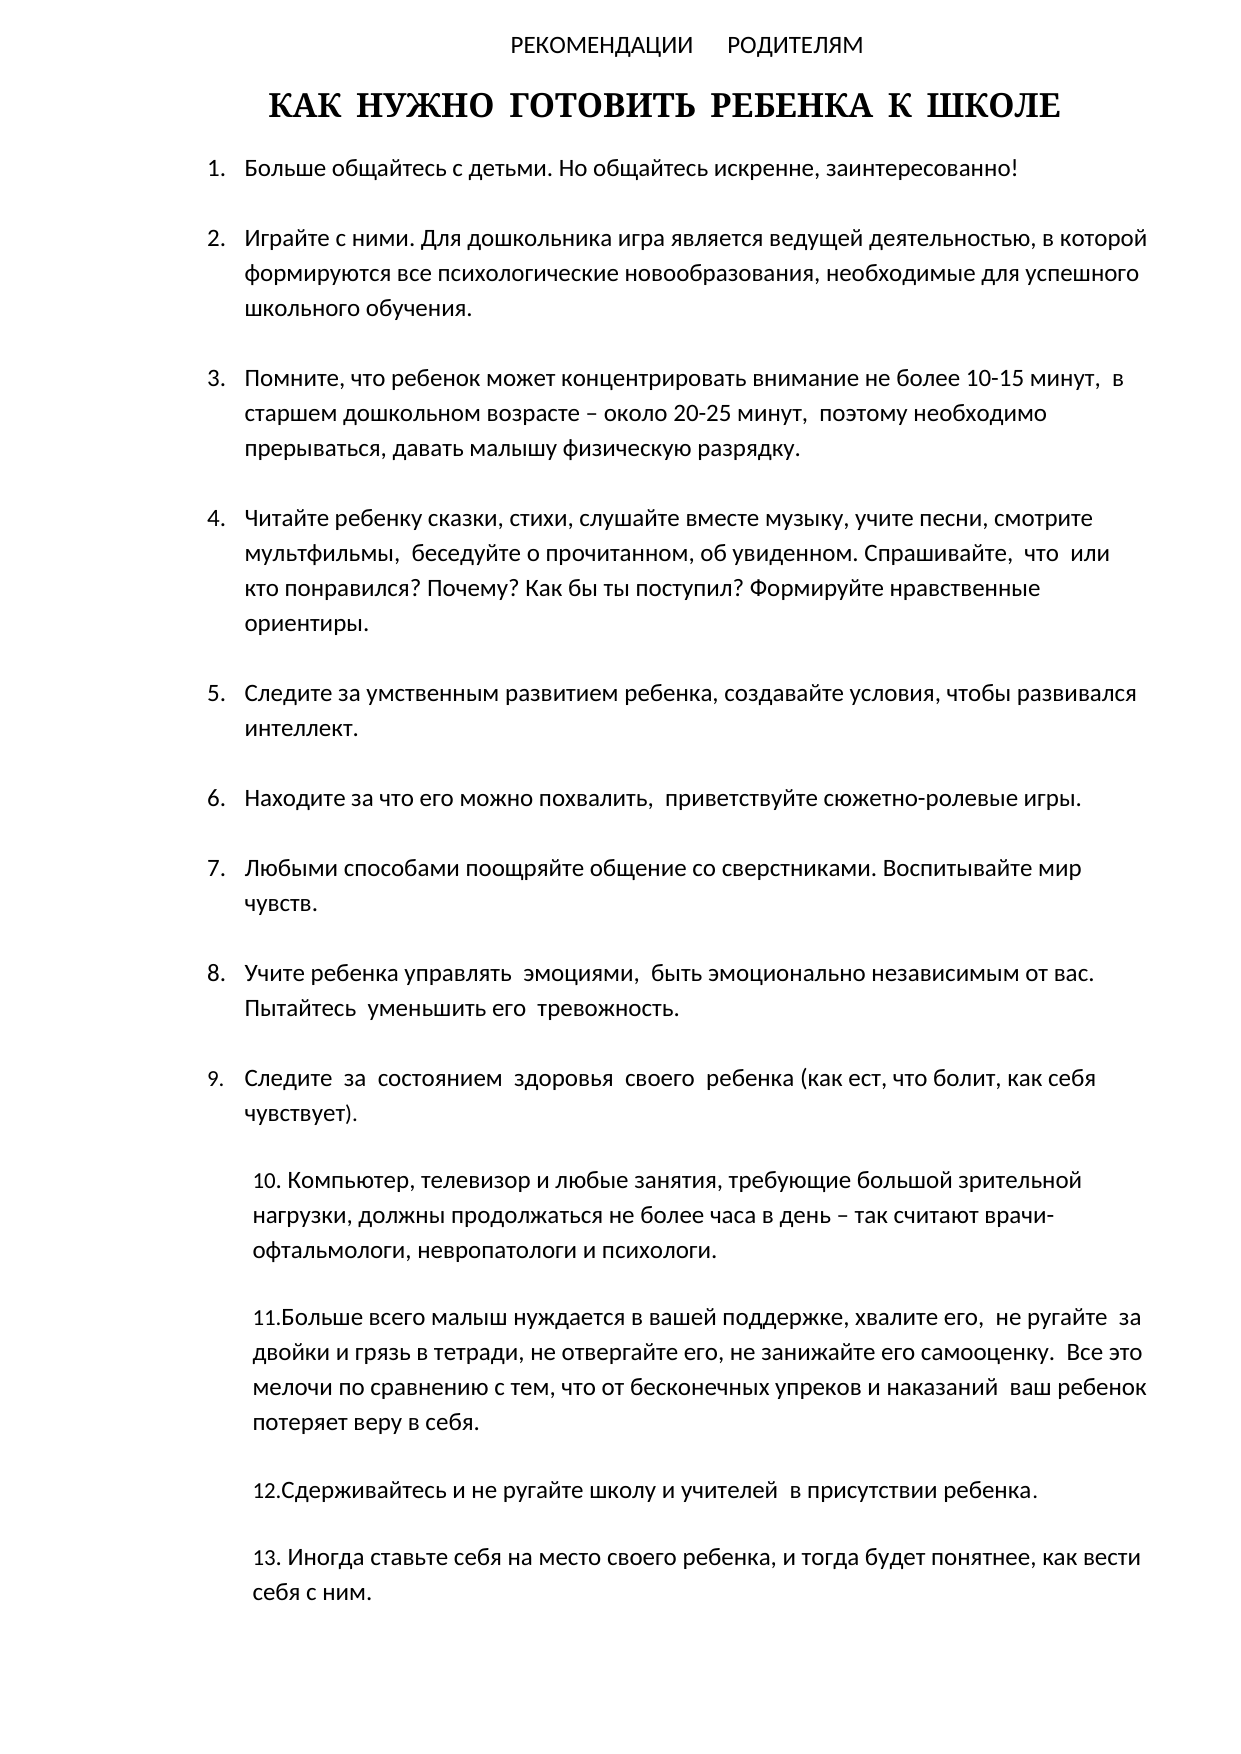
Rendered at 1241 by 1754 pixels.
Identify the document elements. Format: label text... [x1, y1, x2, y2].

list Находите за что его можно похвалить, приветствуйте сюжетно-ролевые игры. [207, 782, 1152, 812]
text КАК НУЖНО ГОТОВИТЬ РЕБЕНКА К ШКОЛЕ [177, 87, 1152, 125]
list Помните, что ребенок может концентрировать внимание не более 10-15 минут, в старшем дошкольном возрасте – около 20-25 минут, поэтому необходимо прерываться, давать малышу физическую разрядку. [207, 362, 1152, 462]
list Больше общайтесь с детьми. Но общайтесь искренне, заинтересованно! [207, 152, 1152, 182]
list Играйте с ними. Для дошкольника игра является ведущей деятельностью, в которой формируются все психологические новообразования, необходимые для успешного школьного обучения. [207, 222, 1152, 322]
list 12.Сдерживайтесь и не ругайте школу и учителей в присутствии ребенка. [252, 1442, 1152, 1504]
list Следите за умственным развитием ребенка, создавайте условия, чтобы развивался интеллект. [207, 677, 1152, 742]
list 10. Компьютер, телевизор и любые занятия, требующие большой зрительной нагрузки, должны продолжаться не более часа в день – так считают врачи-офтальмологи, невропатологи и психологи. [252, 1164, 1152, 1264]
list 13. Иногда ставьте себя на место своего ребенка, и тогда будет понятнее, как вести себя с ним. [252, 1509, 1152, 1607]
list Учите ребенка управлять эмоциями, быть эмоционально независимым от вас. Пытайтесь уменьшить его тревожность. [207, 957, 1152, 1022]
list Любыми способами поощряйте общение со сверстниками. Воспитывайте мир чувств. [207, 852, 1152, 917]
text РЕКОМЕНДАЦИИ РОДИТЕЛЯМ [177, 29, 1152, 60]
list Следите за состоянием здоровья своего ребенка (как ест, что болит, как себя чувствует). [207, 1062, 1152, 1127]
list Читайте ребенку сказки, стихи, слушайте вместе музыку, учите песни, смотрите мультфильмы, беседуйте о прочитанном, об увиденном. Спрашивайте, что или кто понравился? Почему? Как бы ты поступил? Формируйте нравственные ориентиры. [207, 502, 1152, 637]
list 11.Больше всего малыш нуждается в вашей поддержке, хвалите его, не ругайте за двойки и грязь в тетради, не отвергайте его, не занижайте его самооценку. Все это мелочи по сравнению с тем, что от бесконечных упреков и наказаний ваш ребенок потеряет веру в себя. [252, 1269, 1152, 1437]
